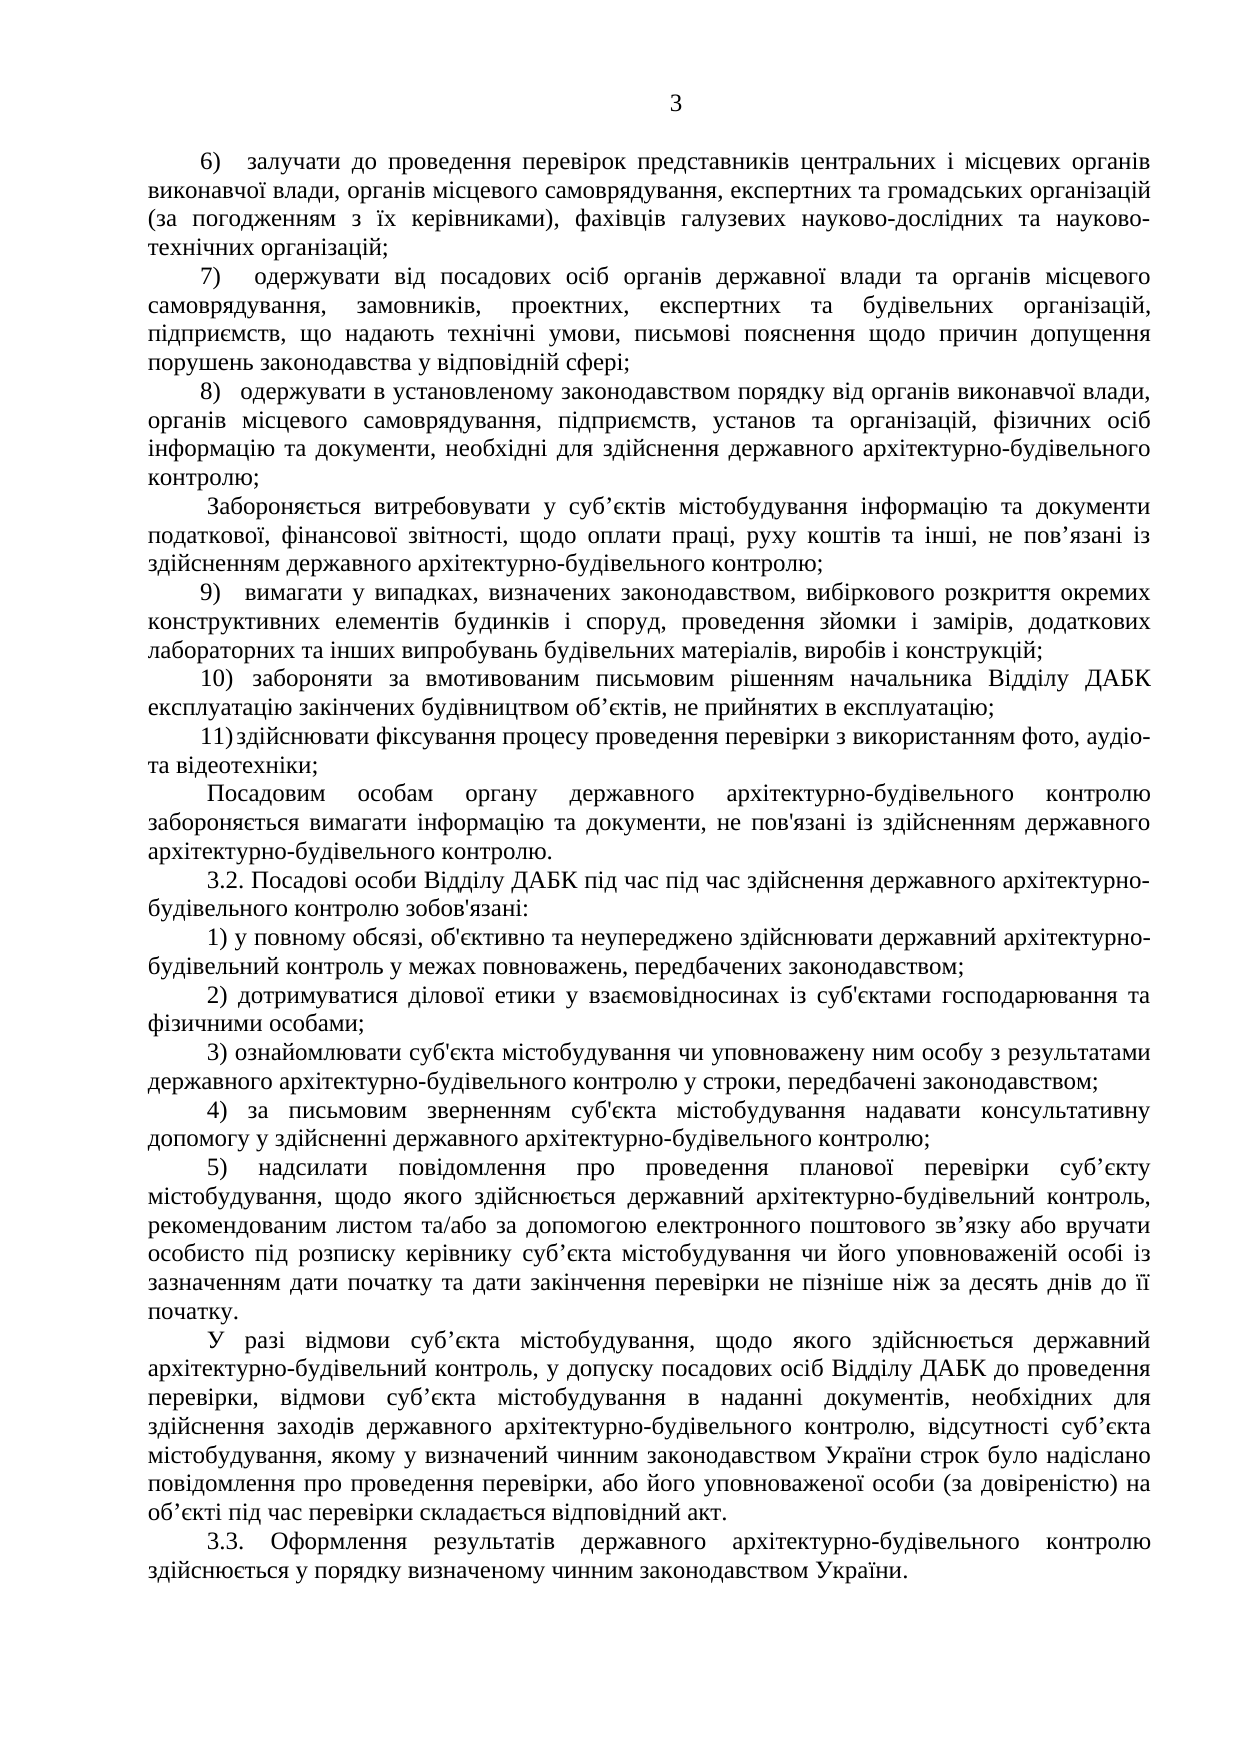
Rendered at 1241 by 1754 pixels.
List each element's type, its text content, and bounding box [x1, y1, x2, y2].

text 5) надсилати повідомлення про проведення планової перевірки суб’єкту містобудування, щодо якого здійснюється державний архітектурно-будівельний контроль, рекомендованим листом та/або за допомогою електронного поштового зв’язку або вручати особисто під розписку керівнику суб’єкта містобудування чи його уповноваженій особі із зазначенням дати початку та дати закінчення перевірки не пізніше ніж за десять днів до її початку. [148, 1152, 1152, 1325]
text 4) за письмовим зверненням суб'єкта містобудування надавати консультативну допомогу у здійсненні державного архітектурно-будівельного контролю; [148, 1095, 1152, 1152]
list забороняти за вмотивованим письмовим рішенням начальника Відділу ДАБК експлуатацію закінчених будівництвом об’єктів, не прийнятих в експлуатацію; [148, 663, 1152, 721]
text 1) у повному обсязі, об'єктивно та неупереджено здійснювати державний архітектурно-будівельний контроль у межах повноважень, передбачених законодавством; [148, 922, 1152, 980]
list одержувати від посадових осіб органів державної влади та органів місцевого самоврядування, замовників, проектних, експертних та будівельних організацій, підприємств, що надають технічні умови, письмові пояснення щодо причин допущення порушень законодавства у відповідній сфері; [148, 261, 1152, 376]
text Посадовим особам органу державного архітектурно-будівельного контролю забороняється вимагати інформацію та документи, не пов'язані із здійсненням державного архітектурно-будівельного контролю. [148, 778, 1152, 865]
list залучати до проведення перевірок представників центральних і місцевих органів виконавчої влади, органів місцевого самоврядування, експертних та громадських організацій (за погодженням з їх керівниками), фахівців галузевих науково-дослідних та науково-технічних організацій; [148, 146, 1152, 261]
text 3 [200, 88, 1152, 117]
text Забороняється витребовувати у суб’єктів містобудування інформацію та документи податкової, фінансової звітності, щодо оплати праці, руху коштів та інші, не пов’язані із здійсненням державного архітектурно-будівельного контролю; [148, 491, 1152, 577]
text 3.3. Оформлення результатів державного архітектурно-будівельного контролю здійснюється у порядку визначеному чинним законодавством України. [148, 1526, 1152, 1583]
text 3) ознайомлювати суб'єкта містобудування чи уповноважену ним особу з результатами державного архітектурно-будівельного контролю у строки, передбачені законодавством; [148, 1037, 1152, 1095]
text 3.2. Посадові особи Відділу ДАБК під час під час здійснення державного архітектурно-будівельного контролю зобов'язані: [148, 865, 1152, 922]
text 2) дотримуватися ділової етики у взаємовідносинах із суб'єктами господарювання та фізичними особами; [148, 980, 1152, 1037]
text У разі відмови суб’єкта містобудування, щодо якого здійснюється державний архітектурно-будівельний контроль, у допуску посадових осіб Відділу ДАБК до проведення перевірки, відмови суб’єкта містобудування в наданні документів, необхідних для здійснення заходів державного архітектурно-будівельного контролю, відсутності суб’єкта містобудування, якому у визначений чинним законодавством України строк було надіслано повідомлення про проведення перевірки, або його уповноваженої особи (за довіреністю) на об’єкті під час перевірки складається відповідний акт. [148, 1325, 1152, 1526]
list здійснювати фіксування процесу проведення перевірки з використанням фото, аудіо- та відеотехніки; [148, 721, 1152, 778]
list вимагати у випадках, визначених законодавством, вибіркового розкриття окремих конструктивних елементів будинків і споруд, проведення зйомки і замірів, додаткових лабораторних та інших випробувань будівельних матеріалів, виробів і конструкцій; [148, 577, 1152, 663]
list одержувати в установленому законодавством порядку від органів виконавчої влади, органів місцевого самоврядування, підприємств, установ та організацій, фізичних осіб інформацію та документи, необхідні для здійснення державного архітектурно-будівельного контролю; [148, 376, 1152, 491]
